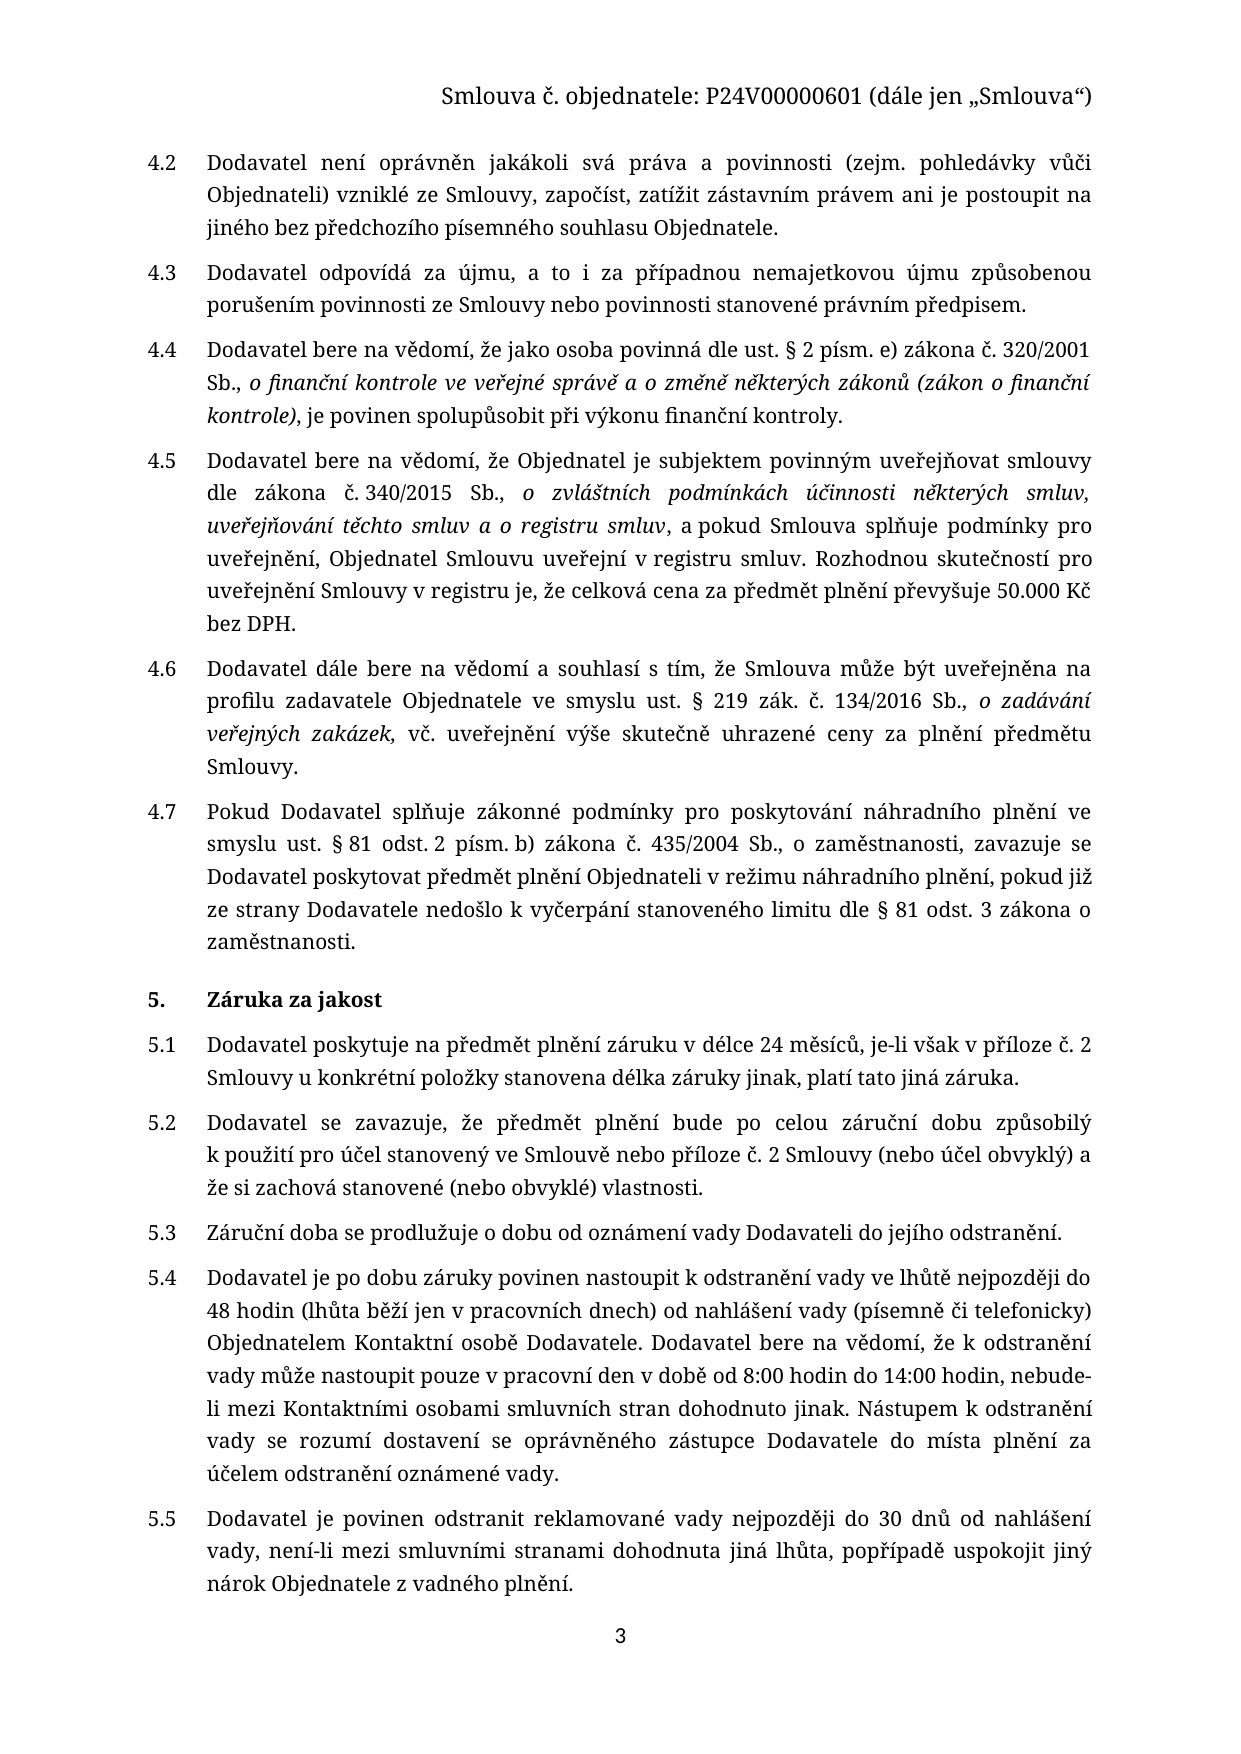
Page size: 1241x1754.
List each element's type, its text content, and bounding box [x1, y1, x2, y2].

list Dodavatel je po dobu záruky povinen nastoupit k odstranění vady ve lhůtě nejpozději do 48 hodin (lhůta běží jen v pracovních dnech) od nahlášení vady (písemně či telefonicky) Objednatelem Kontaktní osobě Dodavatele. Dodavatel bere na vědomí, že k odstranění vady může nastoupit pouze v pracovní den v době od 8:00 hodin do 14:00 hodin, nebude-li mezi Kontaktními osobami smluvních stran dohodnuto jinak. Nástupem k odstranění vady se rozumí dostavení se oprávněného zástupce Dodavatele do místa plnění za účelem odstranění oznámené vady. [148, 1263, 1093, 1487]
list Dodavatel poskytuje na předmět plnění záruku v délce 24 měsíců, je-li však v příloze č. 2 Smlouvy u konkrétní položky stanovena délka záruky jinak, platí tato jiná záruka. [148, 1030, 1093, 1091]
list Záruční doba se prodlužuje o dobu od oznámení vady Dodavateli do jejího odstranění. [148, 1218, 1093, 1247]
list Dodavatel se zavazuje, že předmět plnění bude po celou záruční dobu způsobilý k použití pro účel stanovený ve Smlouvě nebo příloze č. 2 Smlouvy (nebo účel obvyklý) a že si zachová stanovené (nebo obvyklé) vlastnosti. [148, 1108, 1093, 1201]
list Dodavatel bere na vědomí, že jako osoba povinná dle ust. § 2 písm. e) zákona č. 320/2001 Sb., o finanční kontrole ve veřejné správě a o změně některých zákonů (zákon o finanční kontrole), je povinen spolupůsobit při výkonu finanční kontroly. [148, 336, 1093, 429]
list Dodavatel odpovídá za újmu, a to i za případnou nemajetkovou újmu způsobenou porušením povinnosti ze Smlouvy nebo povinnosti stanovené právním předpisem. [148, 258, 1093, 319]
list Dodavatel bere na vědomí, že Objednatel je subjektem povinným uveřejňovat smlouvy dle zákona č. 340/2015 Sb., o zvláštních podmínkách účinnosti některých smluv, uveřejňování těchto smluv a o registru smluv, a pokud Smlouva splňuje podmínky pro uveřejnění, Objednatel Smlouvu uveřejní v registru smluv. Rozhodnou skutečností pro uveřejnění Smlouvy v registru je, že celková cena za předmět plnění převyšuje 50.000 Kč bez DPH. [148, 446, 1093, 637]
list Dodavatel není oprávněn jakákoli svá práva a povinnosti (zejm. pohledávky vůči Objednateli) vzniklé ze Smlouvy, započíst, zatížit zástavním právem ani je postoupit na jiného bez předchozího písemného souhlasu Objednatele. [148, 148, 1093, 241]
list Dodavatel dále bere na vědomí a souhlasí s tím, že Smlouva může být uveřejněna na profilu zadavatele Objednatele ve smyslu ust. § 219 zák. č. 134/2016 Sb., o zadávání veřejných zakázek, vč. uveřejnění výše skutečně uhrazené ceny za plnění předmětu Smlouvy. [148, 654, 1093, 780]
list Záruka za jakost [148, 985, 1093, 1013]
list Pokud Dodavatel splňuje zákonné podmínky pro poskytování náhradního plnění ve smyslu ust. § 81 odst. 2 písm. b) zákona č. 435/2004 Sb., o zaměstnanosti, zavazuje se Dodavatel poskytovat předmět plnění Objednateli v režimu náhradního plnění, pokud již ze strany Dodavatele nedošlo k vyčerpání stanoveného limitu dle § 81 odst. 3 zákona o zaměstnanosti. [148, 797, 1093, 956]
list Dodavatel je povinen odstranit reklamované vady nejpozději do 30 dnů od nahlášení vady, není-li mezi smluvními stranami dohodnuta jiná lhůta, popřípadě uspokojit jiný nárok Objednatele z vadného plnění. [148, 1504, 1093, 1598]
